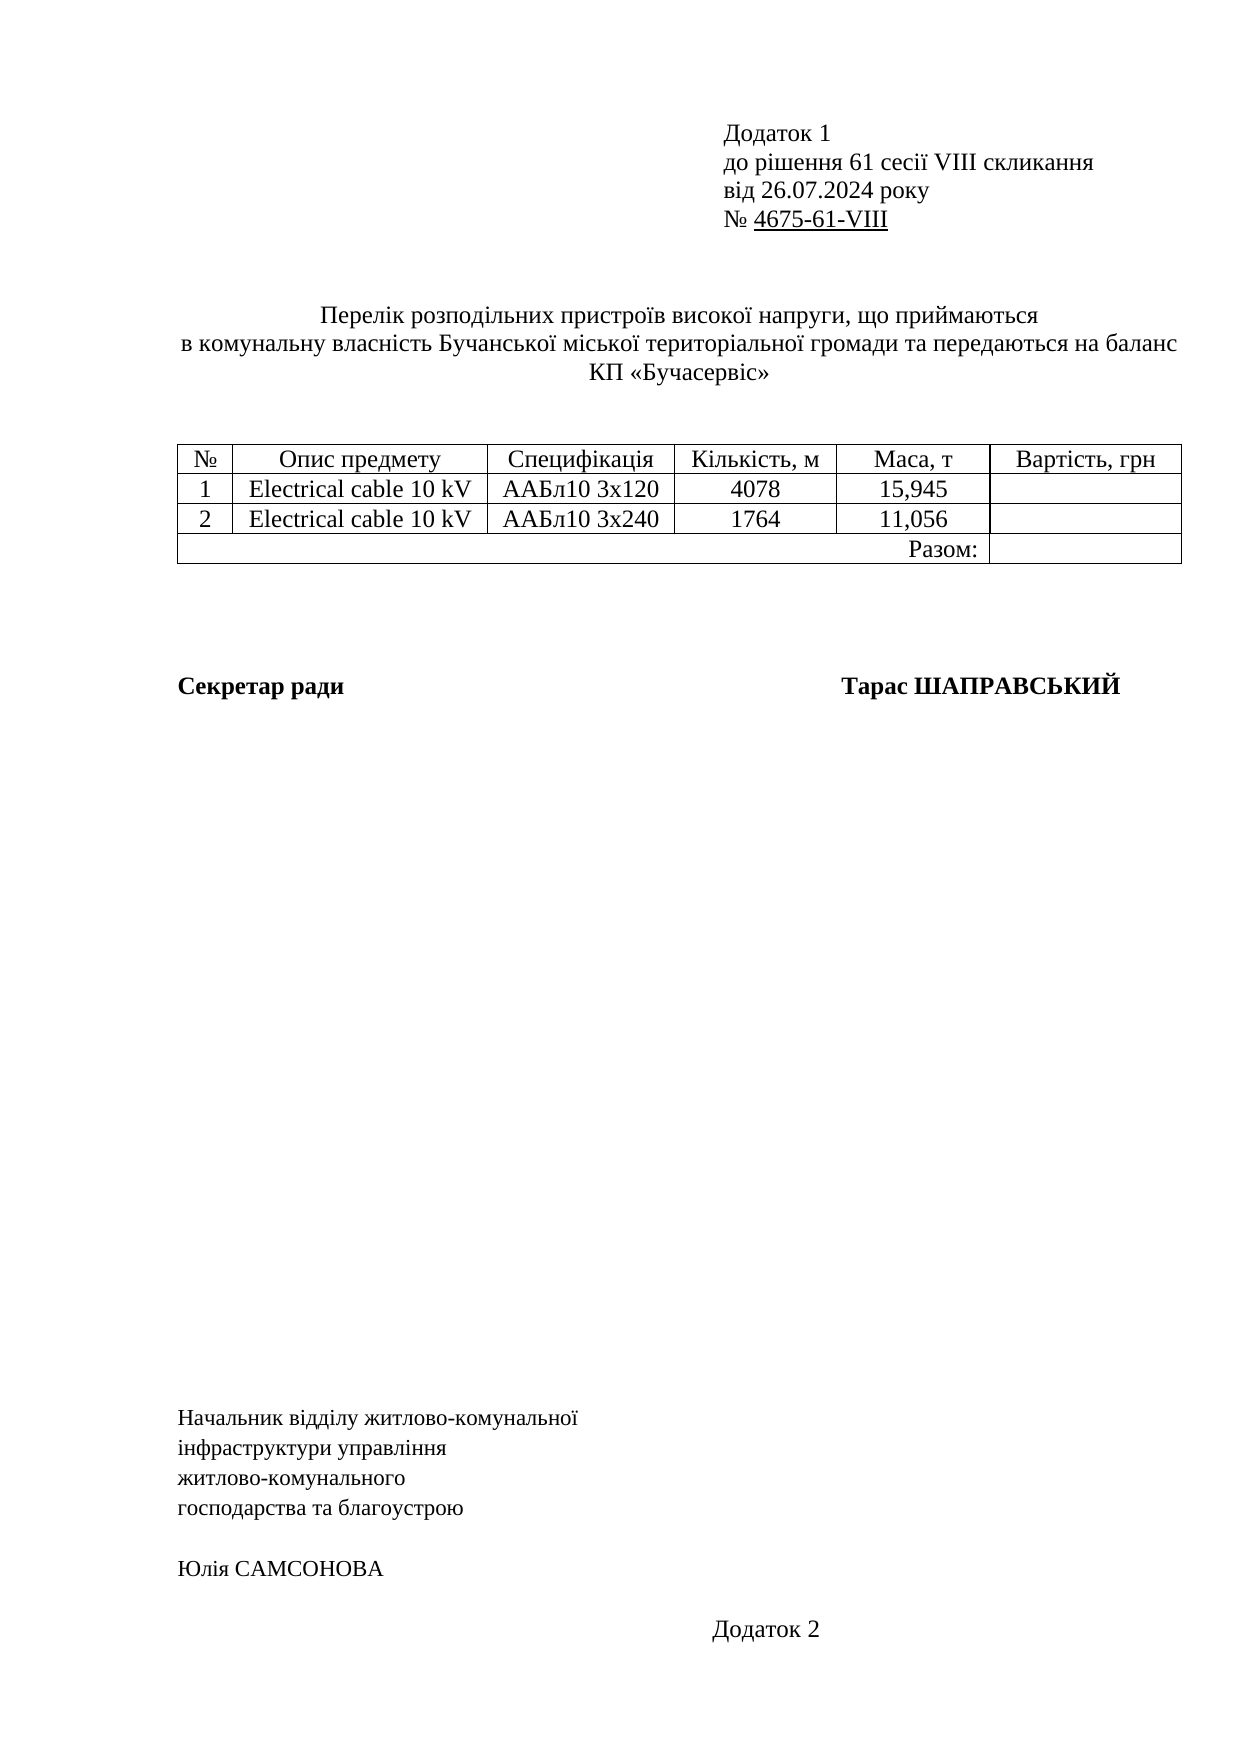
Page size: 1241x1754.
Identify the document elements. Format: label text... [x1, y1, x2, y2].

table_cell ААБл10 3х120 [488, 474, 674, 503]
table_header Специфікація [488, 445, 674, 473]
table_cell ААБл10 3х240 [488, 504, 674, 533]
table_cell Electrical cable 10 kV [233, 474, 487, 503]
table_cell [990, 534, 1181, 563]
table_header Маса, т [837, 445, 989, 473]
text Секретар ради Тарас ШАПРАВСЬКИЙ [177, 671, 1181, 699]
table_cell 11,056 [837, 504, 989, 533]
table_cell 2 [178, 504, 232, 533]
text в комунальну власність Бучанської міської територіальної громади та передаються на баланс КП «Бучасервіс» [177, 328, 1181, 386]
table_header Вартість, грн [991, 445, 1181, 473]
table_cell 4078 [675, 474, 836, 503]
table_header № [178, 445, 232, 473]
text Начальник відділу житлово-комунальної [177, 1404, 1181, 1430]
table_header Опис предмету [233, 445, 487, 473]
text житлово-комунального [177, 1464, 1181, 1491]
table_cell [991, 474, 1181, 503]
text інфраструктури управління [177, 1434, 1181, 1460]
table_cell [991, 504, 1181, 533]
text господарства та благоустрою [177, 1494, 1181, 1521]
table_header Кількість, м [675, 445, 836, 473]
text Додаток 2 [712, 1614, 1181, 1643]
table_cell Electrical cable 10 kV [233, 504, 487, 533]
text Юлія САМСОНОВА [177, 1555, 1181, 1581]
table_cell 15,945 [837, 474, 989, 503]
table_cell 1764 [675, 504, 836, 533]
table_header Додаток 1 до рішення 61 сесії VІІІ скликання від 26.07.2024 року № 4675-61-VIІІ [177, 118, 1181, 233]
table_cell 1 [178, 474, 232, 503]
text Перелік розподільних пристроїв високої напруги, що приймаються [177, 300, 1181, 328]
table_cell Разом: [178, 534, 989, 563]
